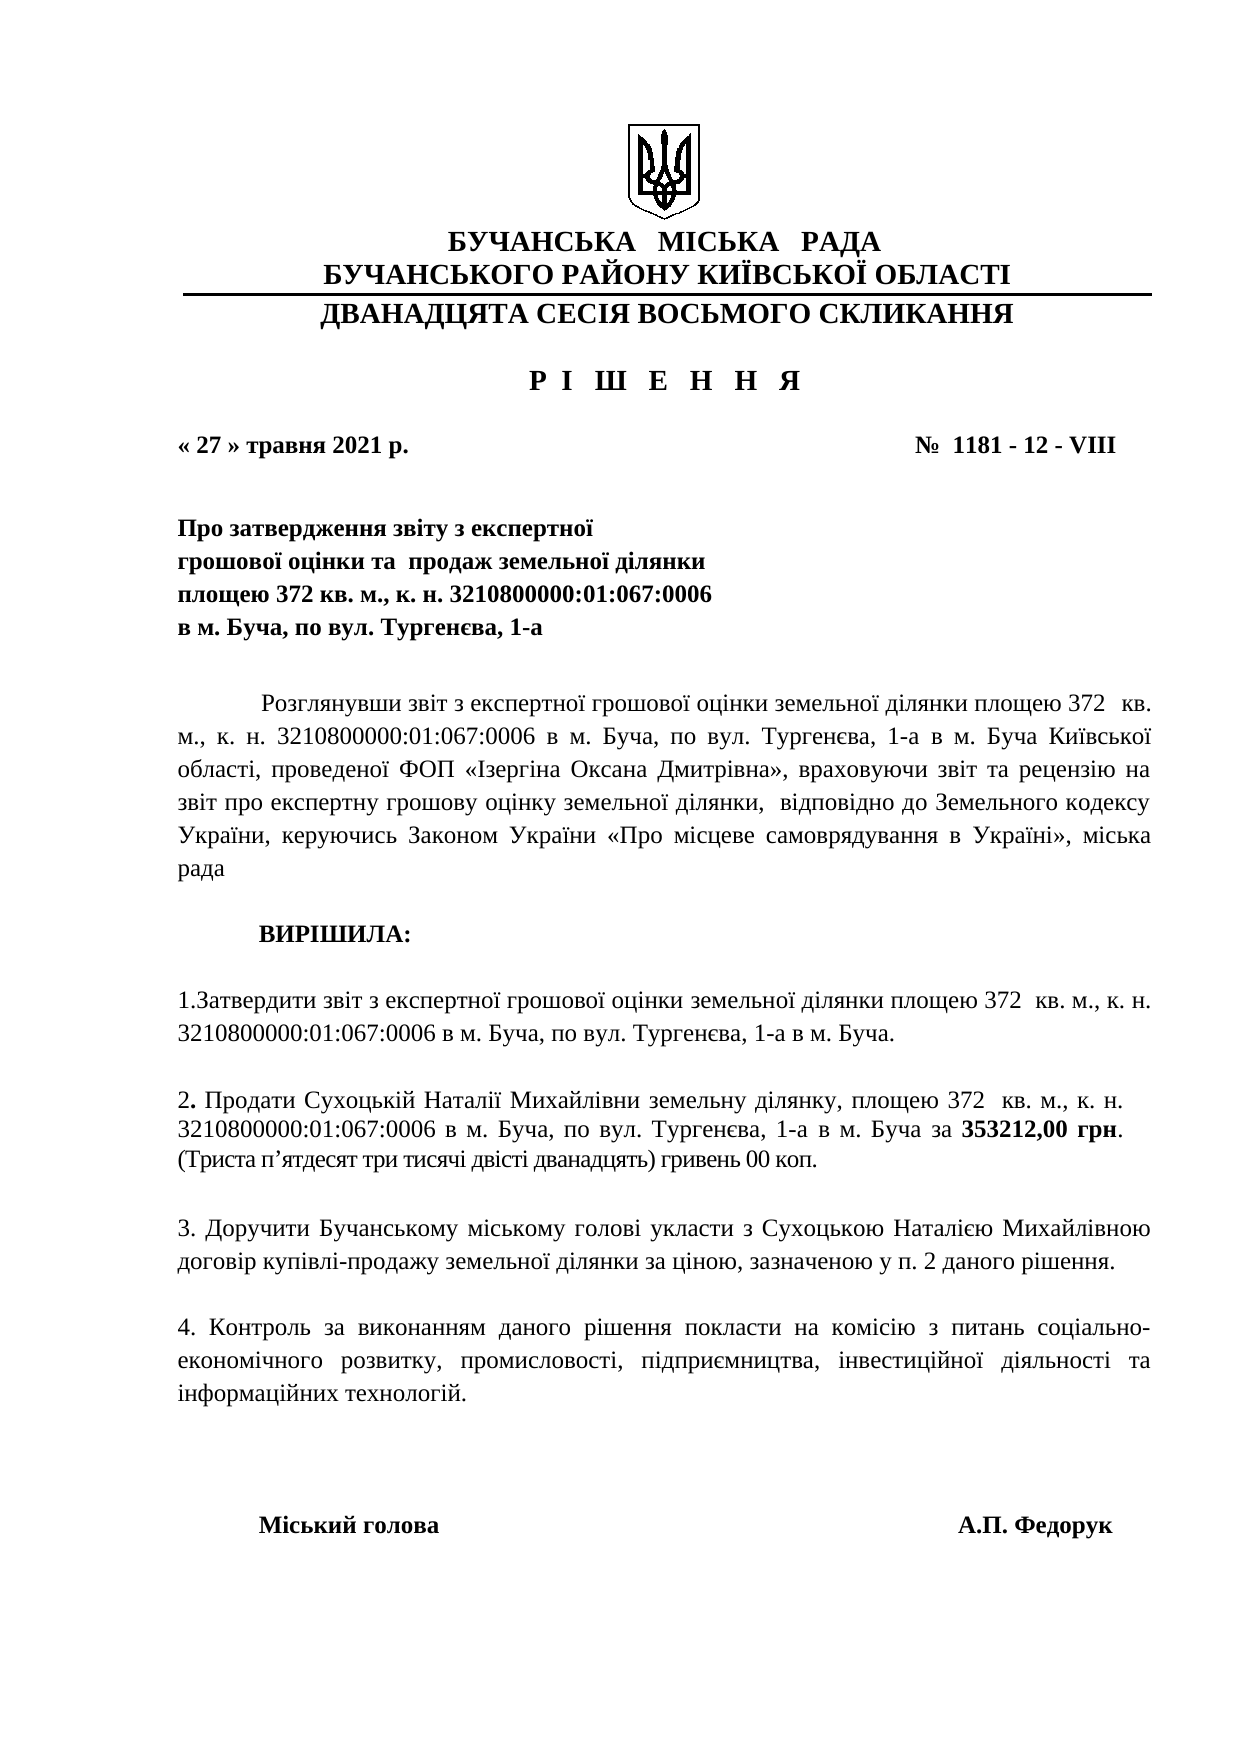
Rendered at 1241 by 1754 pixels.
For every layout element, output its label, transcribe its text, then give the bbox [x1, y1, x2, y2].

text Р І Ш Е Н Н Я [177, 363, 1152, 397]
text Міський голова А.П. Федорук [177, 1510, 1152, 1539]
text площею 372 кв. м., к. н. 3210800000:01:067:0006 [177, 579, 1152, 608]
text БУЧАНСЬКА МІСЬКА РАДА [177, 224, 1152, 257]
text грошової оцінки та продаж земельної ділянки [177, 546, 1152, 575]
text Розглянувши звіт з експертної грошової оцінки земельної ділянки площею 372 кв. м., к. н. 3210800000:01:067:0006 в м. Буча, по вул. Тургенєва, 1-а в м. Буча Київської області, проведеної ФОП «Ізергіна Оксана Дмитрівна», враховуючи звіт та рецензію на звіт про експертну грошову оцінку земельної ділянки, відповідно до Земельного кодексу України, керуючись Законом України «Про місцеве самоврядування в Україні», міська рада [177, 688, 1152, 882]
text ДВАНАДЦЯТА СЕСІЯ ВОСЬМОГО СКЛИКАННЯ [177, 296, 1152, 330]
text 2. Продати Сухоцькій Наталії Михайлівни земельну ділянку, площею 372 кв. м., к. н. 3210800000:01:067:0006 в м. Буча, по вул. Тургенєва, 1-а в м. Буча за 353212,00 грн. (Триста п’ятдесят три тисячі двісті дванадцять) гривень 00 коп. [177, 1084, 1123, 1173]
text 4. Контроль за виконанням даного рішення покласти на комісію з питань соціально-економічного розвитку, промисловості, підприємництва, інвестиційної діяльності та інформаційних технологій. [177, 1312, 1152, 1407]
text Про затвердження звіту з експертної [177, 513, 1152, 542]
text в м. Буча, по вул. Тургенєва, 1-а [177, 612, 1152, 641]
text 1.Затвердити звіт з експертної грошової оцінки земельної ділянки площею 372 кв. м., к. н. 3210800000:01:067:0006 в м. Буча, по вул. Тургенєва, 1-а в м. Буча. [177, 985, 1152, 1047]
text БУЧАНСЬКОГО РАЙОНУ КИЇВСЬКОЇ ОБЛАСТІ [183, 257, 1152, 293]
text « 27 » травня 2021 р. № 1181 - 12 - VІІІ [177, 430, 1152, 459]
text ВИРІШИЛА: [177, 919, 1152, 948]
text 3. Доручити Бучанському міському голові укласти з Сухоцькою Наталією Михайлівною договір купівлі-продажу земельної ділянки за ціною, зазначеною у п. 2 даного рішення. [177, 1213, 1152, 1275]
